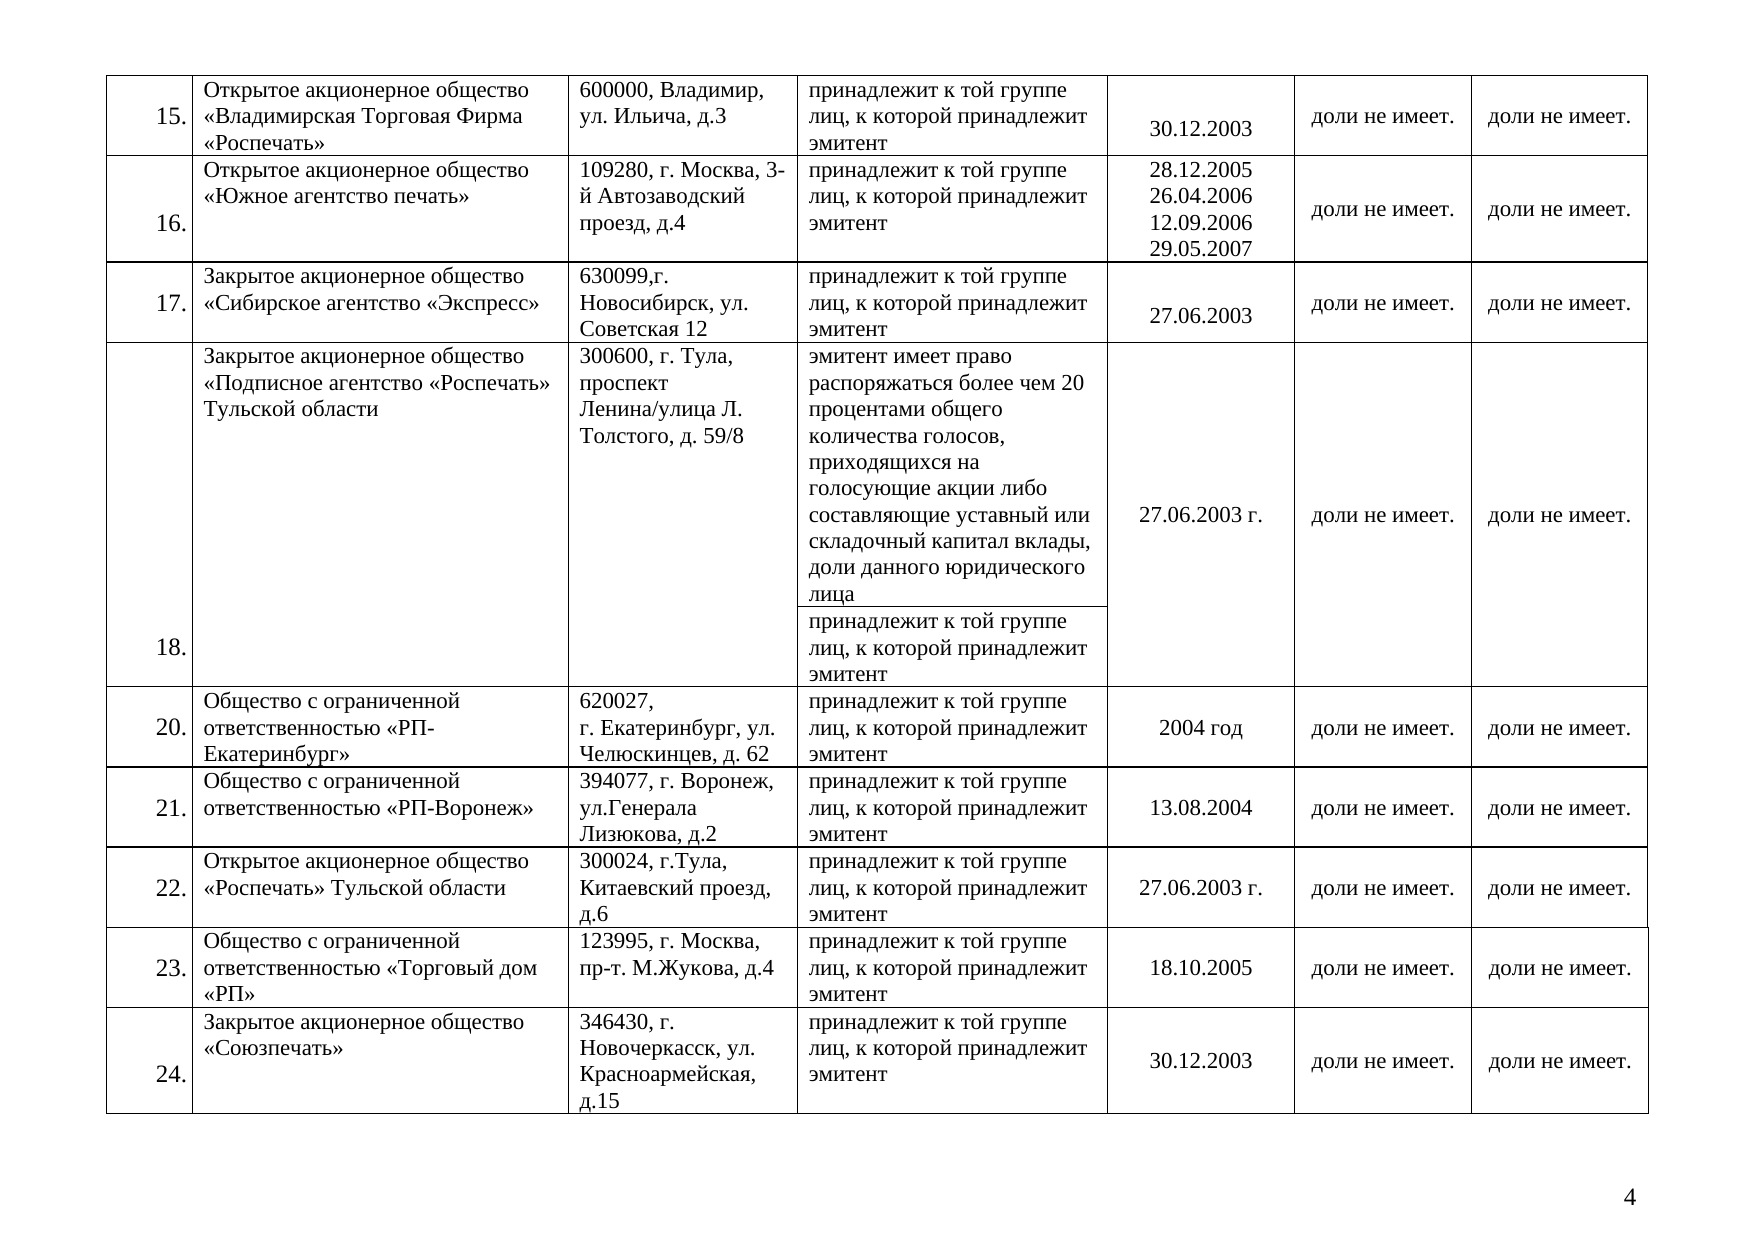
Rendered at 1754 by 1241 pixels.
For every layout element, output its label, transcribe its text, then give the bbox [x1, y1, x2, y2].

table_cell .Тула, Китаевский проезд, д.6 [569, 848, 797, 927]
table_cell доли не имеет. [1295, 263, 1471, 342]
table_cell 300600, г. Тула, проспект Ленина/улица Л. Толстого, д. 59/8 [569, 343, 797, 686]
table_cell . Москва, пр-т. М.Жукова, д.4 [569, 928, 797, 1007]
table_cell 630099,г. Новосибирск, ул. Советская 12 [569, 263, 797, 342]
table_cell эмитент имеет право распоряжаться более чем 20 процентами общего количества голосов, приходящихся на голосующие акции либо составляющие уставный или складочный капитал вклады, доли данного юридического лица [798, 343, 1107, 606]
table_cell доли не имеет. [1295, 1008, 1471, 1113]
table_cell [107, 76, 192, 155]
table_cell 30.12.2003 [1108, 76, 1294, 155]
table_cell . Москва, 3-й Автозаводский проезд, д.4 [569, 156, 797, 261]
table_cell [107, 263, 192, 342]
table_cell доли не имеет. [1472, 1008, 1648, 1113]
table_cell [798, 1008, 1107, 1113]
table_cell доли не имеет. [1472, 848, 1647, 927]
table_cell . Новочеркасск, ул. Красноармейская, д.15 [569, 1008, 797, 1113]
table_cell принадлежит к той группе лиц, к которой принадлежит эмитент [798, 928, 1107, 1007]
table_cell принадлежит к той группе лиц, к которой принадлежит эмитент [798, 768, 1107, 846]
table_cell 27.06.2003 г. [1108, 343, 1294, 686]
table_cell 27.06.2003 г. [1108, 848, 1294, 927]
table_cell Открытое акционерное общество «Владимирская Торговая Фирма «Роспечать» [193, 76, 568, 155]
table_cell Общество с ограниченной ответственностью «РП-Воронеж» [193, 768, 568, 846]
table_cell Открытое акционерное общество «Южное агентство печать» [193, 156, 568, 261]
table_cell доли не имеет. [1472, 928, 1648, 1007]
table_cell 600000, Владимир, ул. Ильича, д.3 [569, 76, 797, 155]
table_cell доли не имеет. [1295, 156, 1471, 261]
table_cell доли не имеет. [1295, 76, 1471, 155]
table_cell принадлежит к той группе лиц, к которой принадлежит эмитент [798, 848, 1107, 927]
table_cell доли не имеет. [1472, 76, 1647, 155]
table_cell доли не имеет. [1472, 156, 1647, 261]
table_cell [107, 928, 192, 1007]
table_cell Закрытое акционерное общество «Сибирское агентство «Экспресс» [193, 263, 568, 342]
table_cell доли не имеет. [1295, 928, 1471, 1007]
table_cell доли не имеет. [1472, 687, 1647, 766]
table_cell принадлежит к той группе лиц, к которой принадлежит эмитент [798, 687, 1107, 766]
table_cell Общество с ограниченной ответственностью «РП-Екатеринбург» [193, 687, 568, 766]
table_cell принадлежит к той группе лиц, к которой принадлежит эмитент [798, 607, 1107, 686]
table_cell . Воронеж, ул.Генерала Лизюкова, д.2 [569, 768, 797, 846]
table_cell 30.12.2003 [1108, 1008, 1294, 1113]
table_cell доли не имеет. [1472, 263, 1647, 342]
table_cell 18.10.2005 [1108, 928, 1294, 1007]
table_cell доли не имеет. [1295, 687, 1471, 766]
table_cell [107, 1008, 192, 1113]
table_cell 27.06.2003 [1108, 263, 1294, 342]
table_cell [107, 768, 192, 846]
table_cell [798, 76, 1107, 155]
table_cell 620027, г. Екатеринбург, ул. Челюскинцев, д. 62 [569, 687, 797, 766]
table_cell принадлежит к той группе лиц, к которой принадлежит эмитент [798, 156, 1107, 261]
table_cell доли не имеет. [1472, 768, 1647, 846]
table_cell 2004 год [1108, 687, 1294, 766]
table_cell Общество с ограниченной ответственностью «Торговый дом «РП» [193, 928, 568, 1007]
table_cell доли не имеет. [1295, 768, 1471, 846]
table_cell Открытое акционерное общество «Роспечать» Тульской области [193, 848, 568, 927]
table_cell [107, 343, 192, 686]
table_cell Закрытое акционерное общество «Союзпечать» [193, 1008, 568, 1113]
table_cell [107, 848, 192, 927]
table_cell [107, 156, 192, 261]
table_cell принадлежит к той группе лиц, к которой принадлежит эмитент [798, 263, 1107, 342]
table_cell доли не имеет. [1472, 343, 1647, 686]
table_cell доли не имеет. [1295, 343, 1471, 686]
table_cell доли не имеет. [1295, 848, 1471, 927]
table_cell [107, 687, 192, 766]
table_cell 28.12.2005 26.04.2006 12.09.2006 29.05.2007 [1108, 156, 1294, 261]
table_cell Закрытое акционерное общество «Подписное агентство «Роспечать» Тульской области [193, 343, 568, 686]
table_cell 13.08.2004 [1108, 768, 1294, 846]
